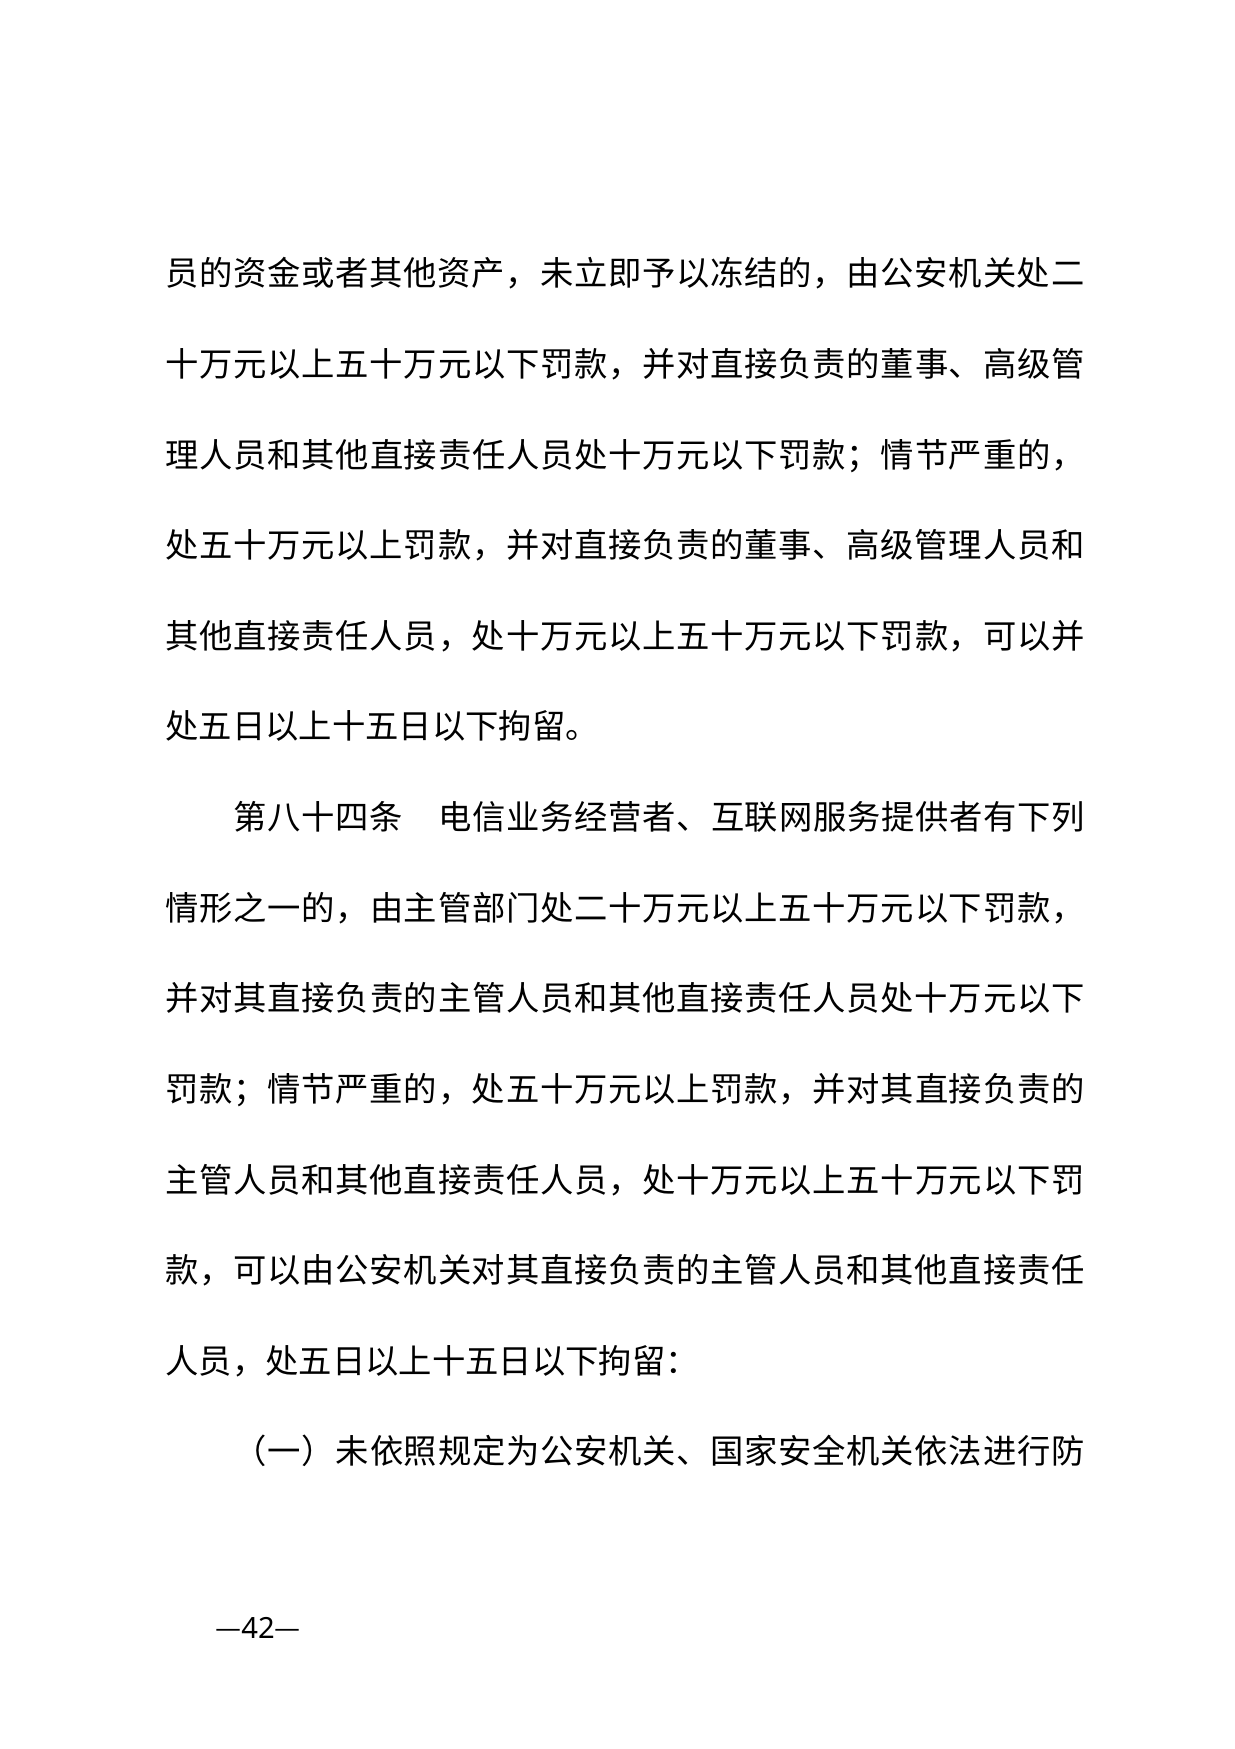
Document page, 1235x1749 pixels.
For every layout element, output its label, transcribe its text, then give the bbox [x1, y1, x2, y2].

text 第八十四条 电信业务经营者、互联网服务提供者有下列情形之一的，由主管部门处二十万元以上五十万元以下罚款，并对其直接负责的主管人员和其他直接责任人员处十万元以下罚款；情节严重的，处五十万元以上罚款，并对其直接负责的主管人员和其他直接责任人员，处十万元以上五十万元以下罚款，可以由公安机关对其直接负责的主管人员和其他直接责任人员，处五日以上十五日以下拘留： [165, 770, 1087, 1404]
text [165, 226, 1087, 770]
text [165, 1404, 1087, 1495]
